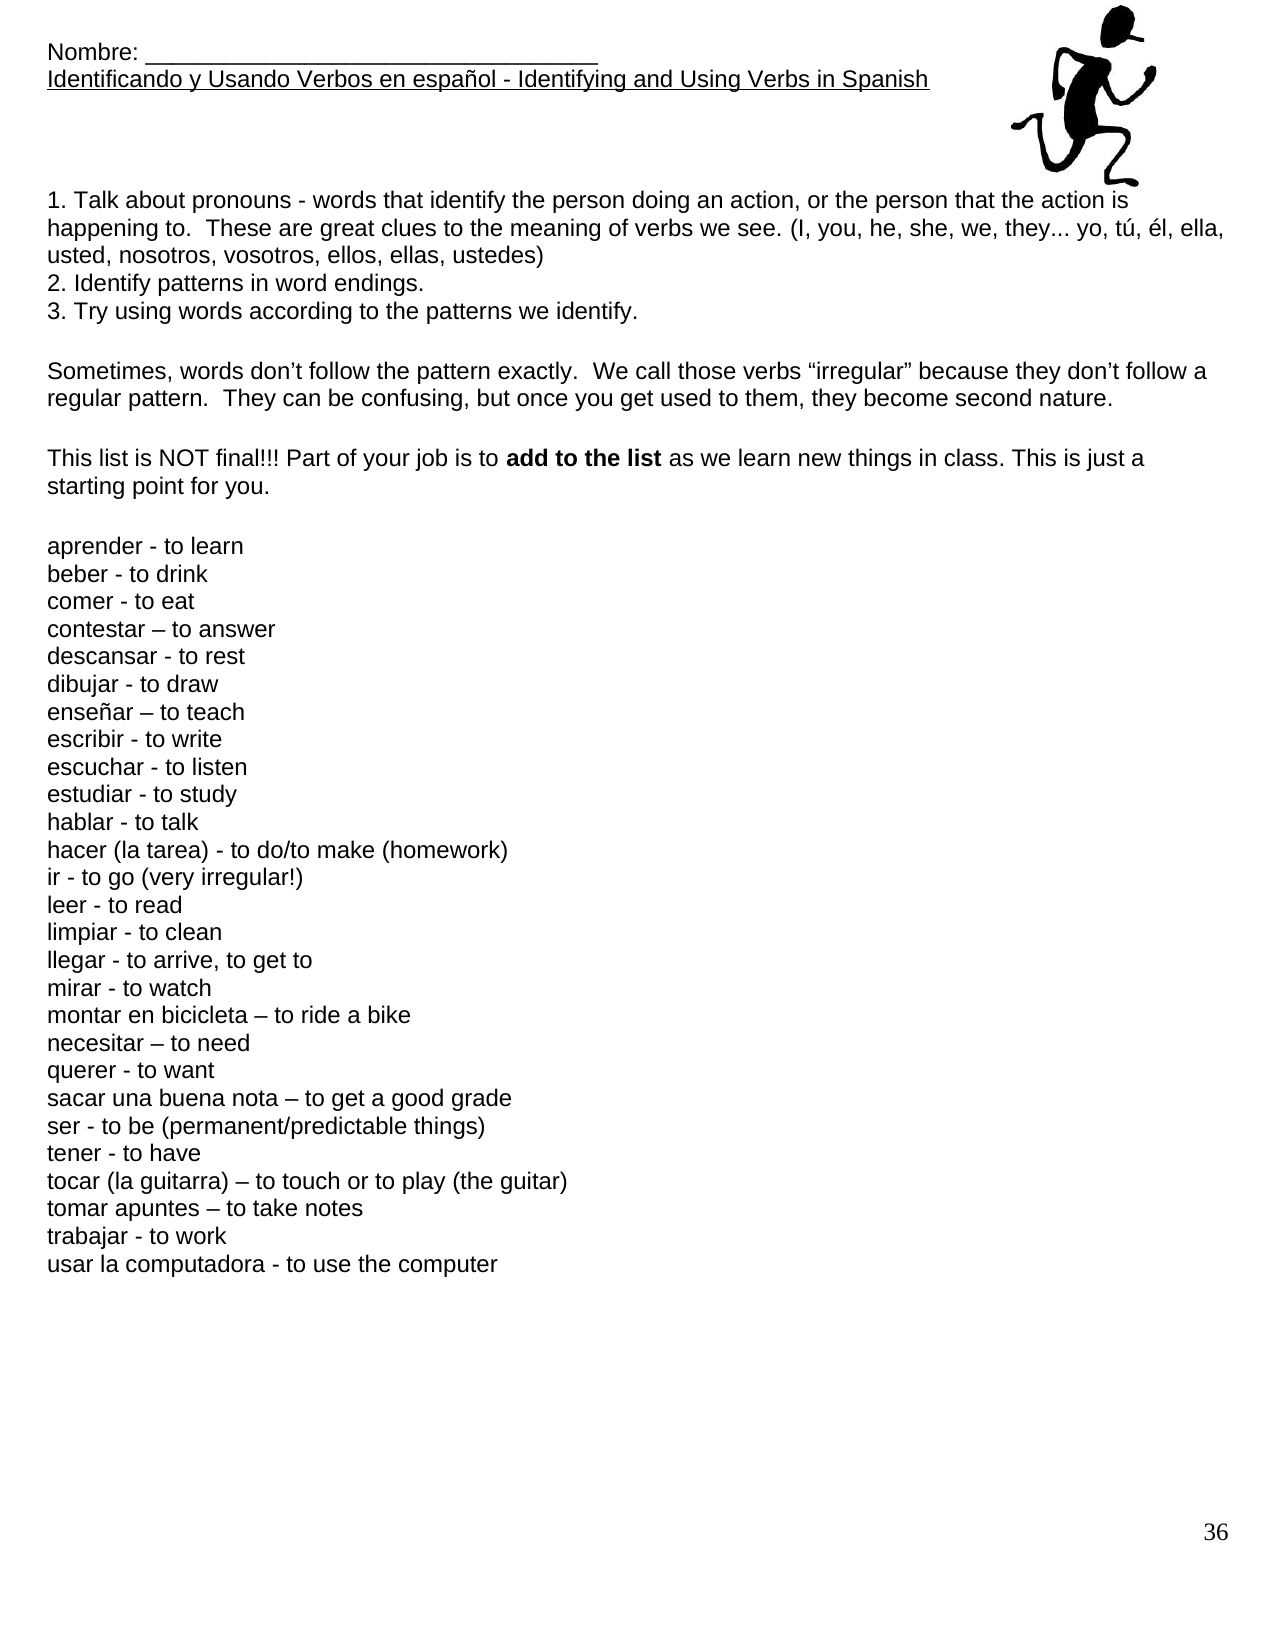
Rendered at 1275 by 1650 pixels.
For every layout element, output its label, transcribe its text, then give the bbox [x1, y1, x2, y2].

text montar en bicicleta – to ride a bike necesitar – to need querer - to want sacar una buena nota – to get a good grade ser - to be (permanent/predictable things) tener - to have [47, 1001, 1228, 1167]
text 1. Talk about pronouns - words that identify the person doing an action, or the person that the action is happening to. These are great clues to the meaning of verbs we see. (I, you, he, she, we, they... yo, tú, él, ella, usted, nosotros, vosotros, ellos, ellas, ustedes) 2. Identify patterns in word endings. 3. Try using words according to the patterns we identify. Sometimes, words don’t follow the pattern exactly. We call those verbs “irregular” because they don’t follow a regular pattern. They can be confusing, but once you get used to them, they become second nature. This list is NOT final!!! Part of your job is to add to the list as we learn new things in class. This is just a starting point for you. aprender - to learn beber - to drink comer - to eat [47, 154, 1228, 615]
picture [1011, 5, 1157, 37]
text contestar – to answer descansar - to rest dibujar - to draw enseñar – to teach escribir - to write escuchar - to listen estudiar - to study hablar - to talk hacer (la tarea) - to do/to make (homework) ir - to go (very irregular!) leer - to read limpiar - to clean llegar - to arrive, to get to mirar - to watch [47, 615, 1228, 1001]
text Nombre: __________________________________ Identificando y Usando Verbos en español - Identifying and Using Verbs in Spanish [47, 37, 1228, 154]
text tocar (la guitarra) – to touch or to play (the guitar) tomar apuntes – to take notes trabajar - to work usar la computadora - to use the computer [47, 1167, 1228, 1277]
